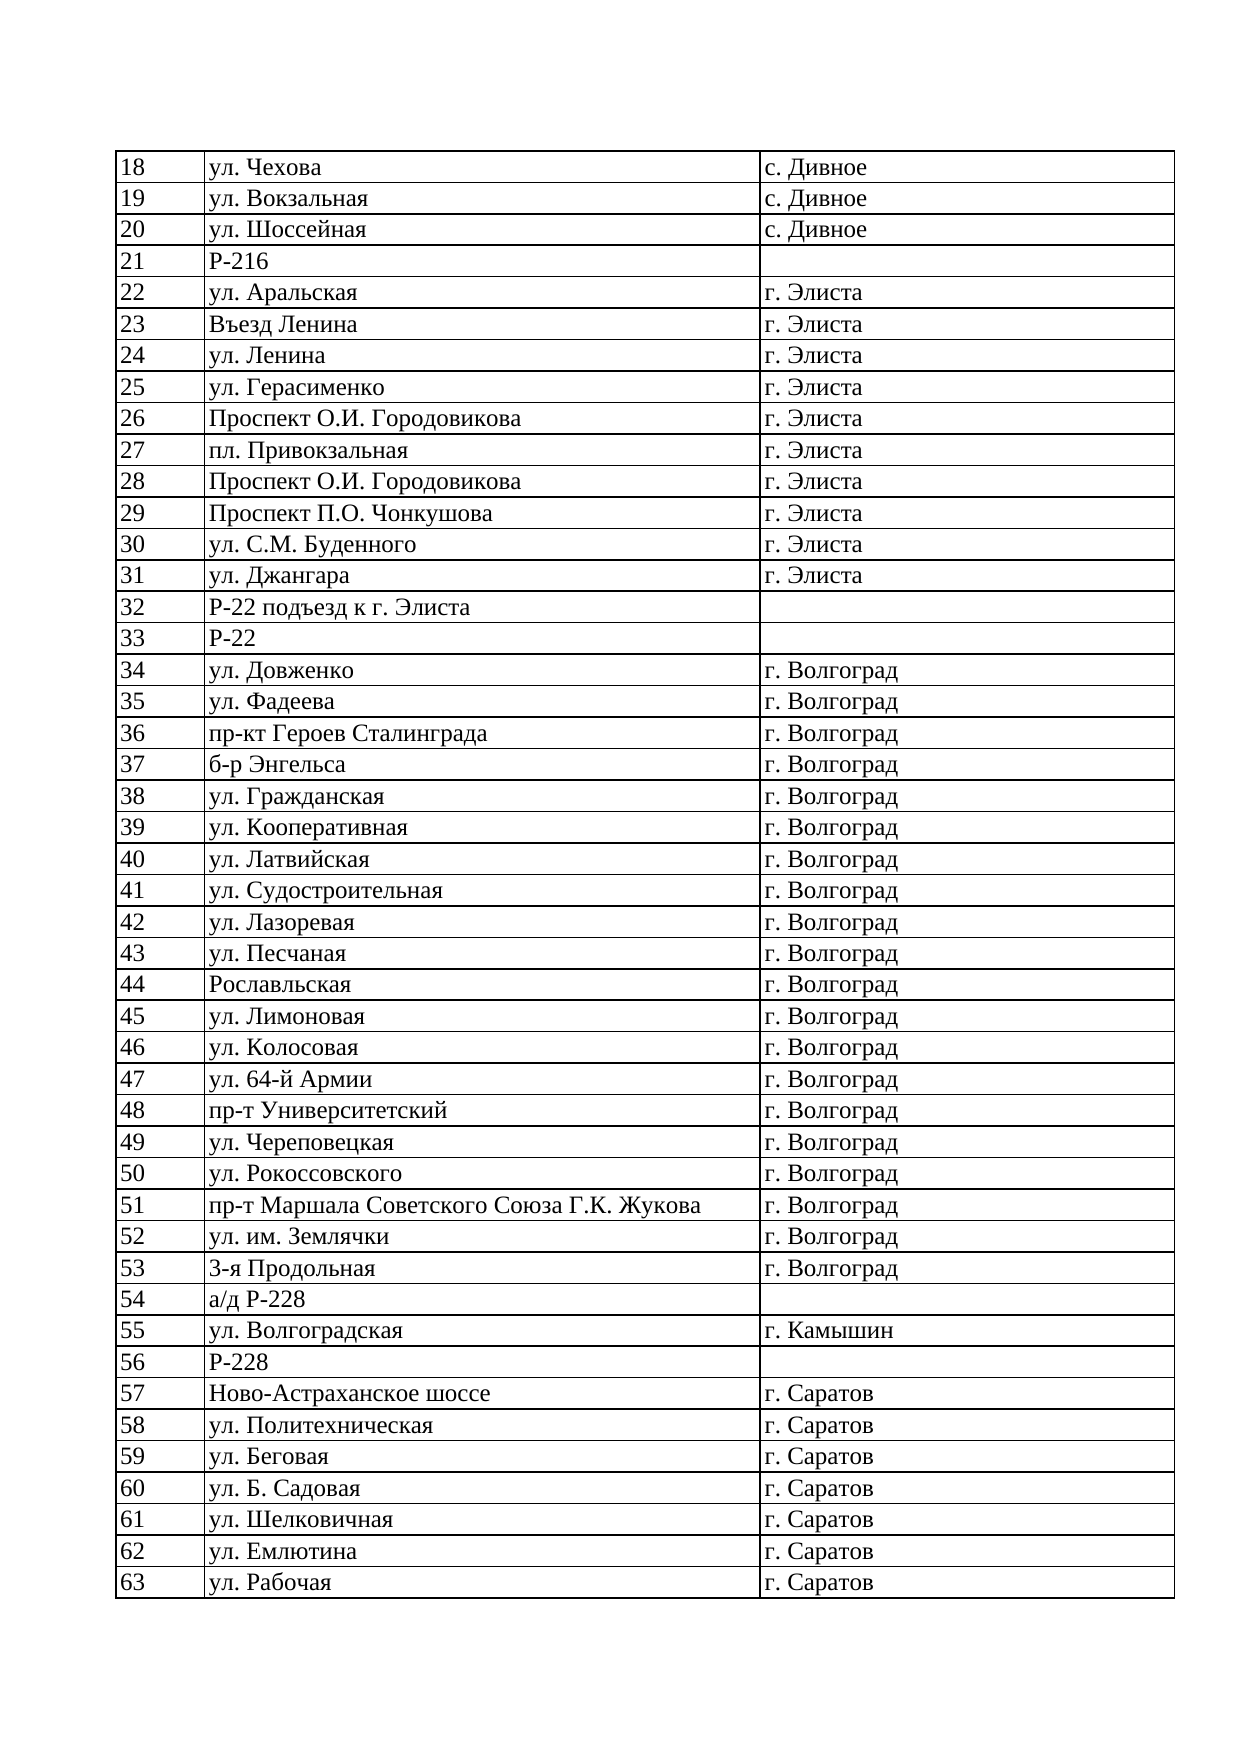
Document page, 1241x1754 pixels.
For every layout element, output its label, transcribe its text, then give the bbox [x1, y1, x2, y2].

table_cell 29 [117, 498, 204, 527]
table_cell 19 [117, 183, 204, 213]
table_cell 25 [117, 372, 204, 402]
table_cell пр-т Маршала Советского Союза Г.К. Жукова [205, 1190, 759, 1219]
table_cell ул. Беговая [205, 1441, 759, 1471]
table_cell г. Элиста [761, 435, 1174, 464]
table_cell ул. Рокоссовского [205, 1158, 759, 1188]
table_cell 43 [117, 938, 204, 968]
table_cell 46 [117, 1032, 204, 1062]
table_cell ул. Вокзальная [205, 183, 759, 213]
table_cell ул. Гражданская [205, 781, 759, 811]
table_cell 27 [117, 435, 204, 464]
table_cell Р-22 подъезд к г. Элиста [205, 592, 759, 622]
table_cell [761, 623, 1174, 653]
table_cell 39 [117, 812, 204, 842]
table_cell ул. Судостроительная [205, 875, 759, 905]
table_cell ул. Емлютина [205, 1536, 759, 1566]
table_cell г. Элиста [761, 529, 1174, 559]
table_cell пр-кт Героев Сталинграда [205, 718, 759, 748]
table_cell ул. Довженко [205, 655, 759, 685]
table_cell г. Саратов [761, 1504, 1174, 1534]
table_cell 23 [117, 309, 204, 339]
table_cell ул. Ленина [205, 340, 759, 370]
table_cell 59 [117, 1441, 204, 1471]
table_cell Ново-Астраханское шоссе [205, 1378, 759, 1408]
table_cell ул. Шоссейная [205, 215, 759, 244]
table_cell г. Волгоград [761, 812, 1174, 842]
table_cell 36 [117, 718, 204, 748]
table_cell г. Волгоград [761, 749, 1174, 779]
table_cell 49 [117, 1127, 204, 1157]
table_cell ул. Рабочая [205, 1567, 759, 1597]
table_cell ул. Колосовая [205, 1032, 759, 1062]
table_cell 58 [117, 1410, 204, 1440]
table_cell г. Волгоград [761, 1064, 1174, 1094]
table_cell г. Волгоград [761, 1032, 1174, 1062]
table_cell 38 [117, 781, 204, 811]
table_cell 21 [117, 246, 204, 276]
table_cell 55 [117, 1316, 204, 1345]
table_cell г. Волгоград [761, 970, 1174, 999]
table_cell ул. Б. Садовая [205, 1473, 759, 1503]
table_cell ул. Лазоревая [205, 907, 759, 936]
table_cell Въезд Ленина [205, 309, 759, 339]
table_cell 54 [117, 1284, 204, 1314]
table_cell г. Элиста [761, 309, 1174, 339]
table_cell ул. Латвийская [205, 844, 759, 873]
table_cell 18 [117, 152, 204, 181]
table_cell г. Элиста [761, 372, 1174, 402]
table_cell [761, 1347, 1174, 1377]
table_cell г. Элиста [761, 466, 1174, 496]
table_cell 44 [117, 970, 204, 999]
table_cell г. Волгоград [761, 1127, 1174, 1157]
table_cell Р-228 [205, 1347, 759, 1377]
table_cell ул. Лимоновая [205, 1001, 759, 1031]
table_cell 22 [117, 277, 204, 307]
table_cell 34 [117, 655, 204, 685]
table_cell г. Волгоград [761, 718, 1174, 748]
table_cell г. Волгоград [761, 1190, 1174, 1219]
table_cell ул. Шелковичная [205, 1504, 759, 1534]
table_cell ул. Аральская [205, 277, 759, 307]
table_cell г. Саратов [761, 1567, 1174, 1597]
table_cell [761, 592, 1174, 622]
table_cell 61 [117, 1504, 204, 1534]
table_cell с. Дивное [761, 152, 1174, 181]
table_cell 30 [117, 529, 204, 559]
table_cell ул. 64-й Армии [205, 1064, 759, 1094]
table_cell 62 [117, 1536, 204, 1566]
table_cell ул. Песчаная [205, 938, 759, 968]
table_cell ул. Волгоградская [205, 1316, 759, 1345]
table_cell ул. им. Землячки [205, 1221, 759, 1251]
table_cell г. Саратов [761, 1441, 1174, 1471]
table_cell г. Волгоград [761, 686, 1174, 716]
table_cell г. Волгоград [761, 1221, 1174, 1251]
table_cell [761, 246, 1174, 276]
table_cell 48 [117, 1095, 204, 1125]
table_cell 33 [117, 623, 204, 653]
table_cell пр-т Университетский [205, 1095, 759, 1125]
table_cell Проспект П.О. Чонкушова [205, 498, 759, 527]
table_cell 47 [117, 1064, 204, 1094]
table_cell ул. Фадеева [205, 686, 759, 716]
table_cell г. Элиста [761, 498, 1174, 527]
table_cell ул. Кооперативная [205, 812, 759, 842]
table_cell г. Волгоград [761, 907, 1174, 936]
table_cell Р-22 [205, 623, 759, 653]
table_cell Проспект О.И. Городовикова [205, 466, 759, 496]
table_cell ул. С.М. Буденного [205, 529, 759, 559]
table_cell г. Саратов [761, 1378, 1174, 1408]
table_cell ул. Чехова [205, 152, 759, 181]
table_cell 45 [117, 1001, 204, 1031]
table_cell 41 [117, 875, 204, 905]
table_cell г. Волгоград [761, 1095, 1174, 1125]
table_cell г. Саратов [761, 1410, 1174, 1440]
table_cell 28 [117, 466, 204, 496]
table_cell г. Волгоград [761, 844, 1174, 873]
table_cell 57 [117, 1378, 204, 1408]
table_cell 51 [117, 1190, 204, 1219]
table_cell г. Элиста [761, 277, 1174, 307]
table_cell ул. Герасименко [205, 372, 759, 402]
table_cell 26 [117, 403, 204, 433]
table_cell ул. Политехническая [205, 1410, 759, 1440]
table_cell 24 [117, 340, 204, 370]
table_cell г. Волгоград [761, 1158, 1174, 1188]
table_cell 42 [117, 907, 204, 936]
table_cell 20 [117, 215, 204, 244]
table_cell 56 [117, 1347, 204, 1377]
table_cell г. Элиста [761, 561, 1174, 590]
table_cell г. Саратов [761, 1473, 1174, 1503]
table_cell Проспект О.И. Городовикова [205, 403, 759, 433]
table_cell Рославльская [205, 970, 759, 999]
table_cell 40 [117, 844, 204, 873]
table_cell 60 [117, 1473, 204, 1503]
table_cell 50 [117, 1158, 204, 1188]
table_cell б-р Энгельса [205, 749, 759, 779]
table_cell г. Волгоград [761, 875, 1174, 905]
table_cell ул. Череповецкая [205, 1127, 759, 1157]
table_cell ул. Джангара [205, 561, 759, 590]
table_cell г. Волгоград [761, 1001, 1174, 1031]
table_cell [761, 1284, 1174, 1314]
table_cell Р-216 [205, 246, 759, 276]
table_cell г. Волгоград [761, 655, 1174, 685]
table_cell 32 [117, 592, 204, 622]
table_cell г. Волгоград [761, 1253, 1174, 1282]
table_cell 52 [117, 1221, 204, 1251]
table_cell 37 [117, 749, 204, 779]
table_cell г. Волгоград [761, 781, 1174, 811]
table_cell 35 [117, 686, 204, 716]
table_cell 63 [117, 1567, 204, 1597]
table_cell г. Камышин [761, 1316, 1174, 1345]
table_cell 53 [117, 1253, 204, 1282]
table_cell а/д Р-228 [205, 1284, 759, 1314]
table_cell с. Дивное [761, 183, 1174, 213]
table_cell 3-я Продольная [205, 1253, 759, 1282]
table_cell пл. Привокзальная [205, 435, 759, 464]
table_cell г. Волгоград [761, 938, 1174, 968]
table_cell г. Элиста [761, 340, 1174, 370]
table_cell г. Саратов [761, 1536, 1174, 1566]
table_cell с. Дивное [761, 215, 1174, 244]
table_cell г. Элиста [761, 403, 1174, 433]
table_cell 31 [117, 561, 204, 590]
